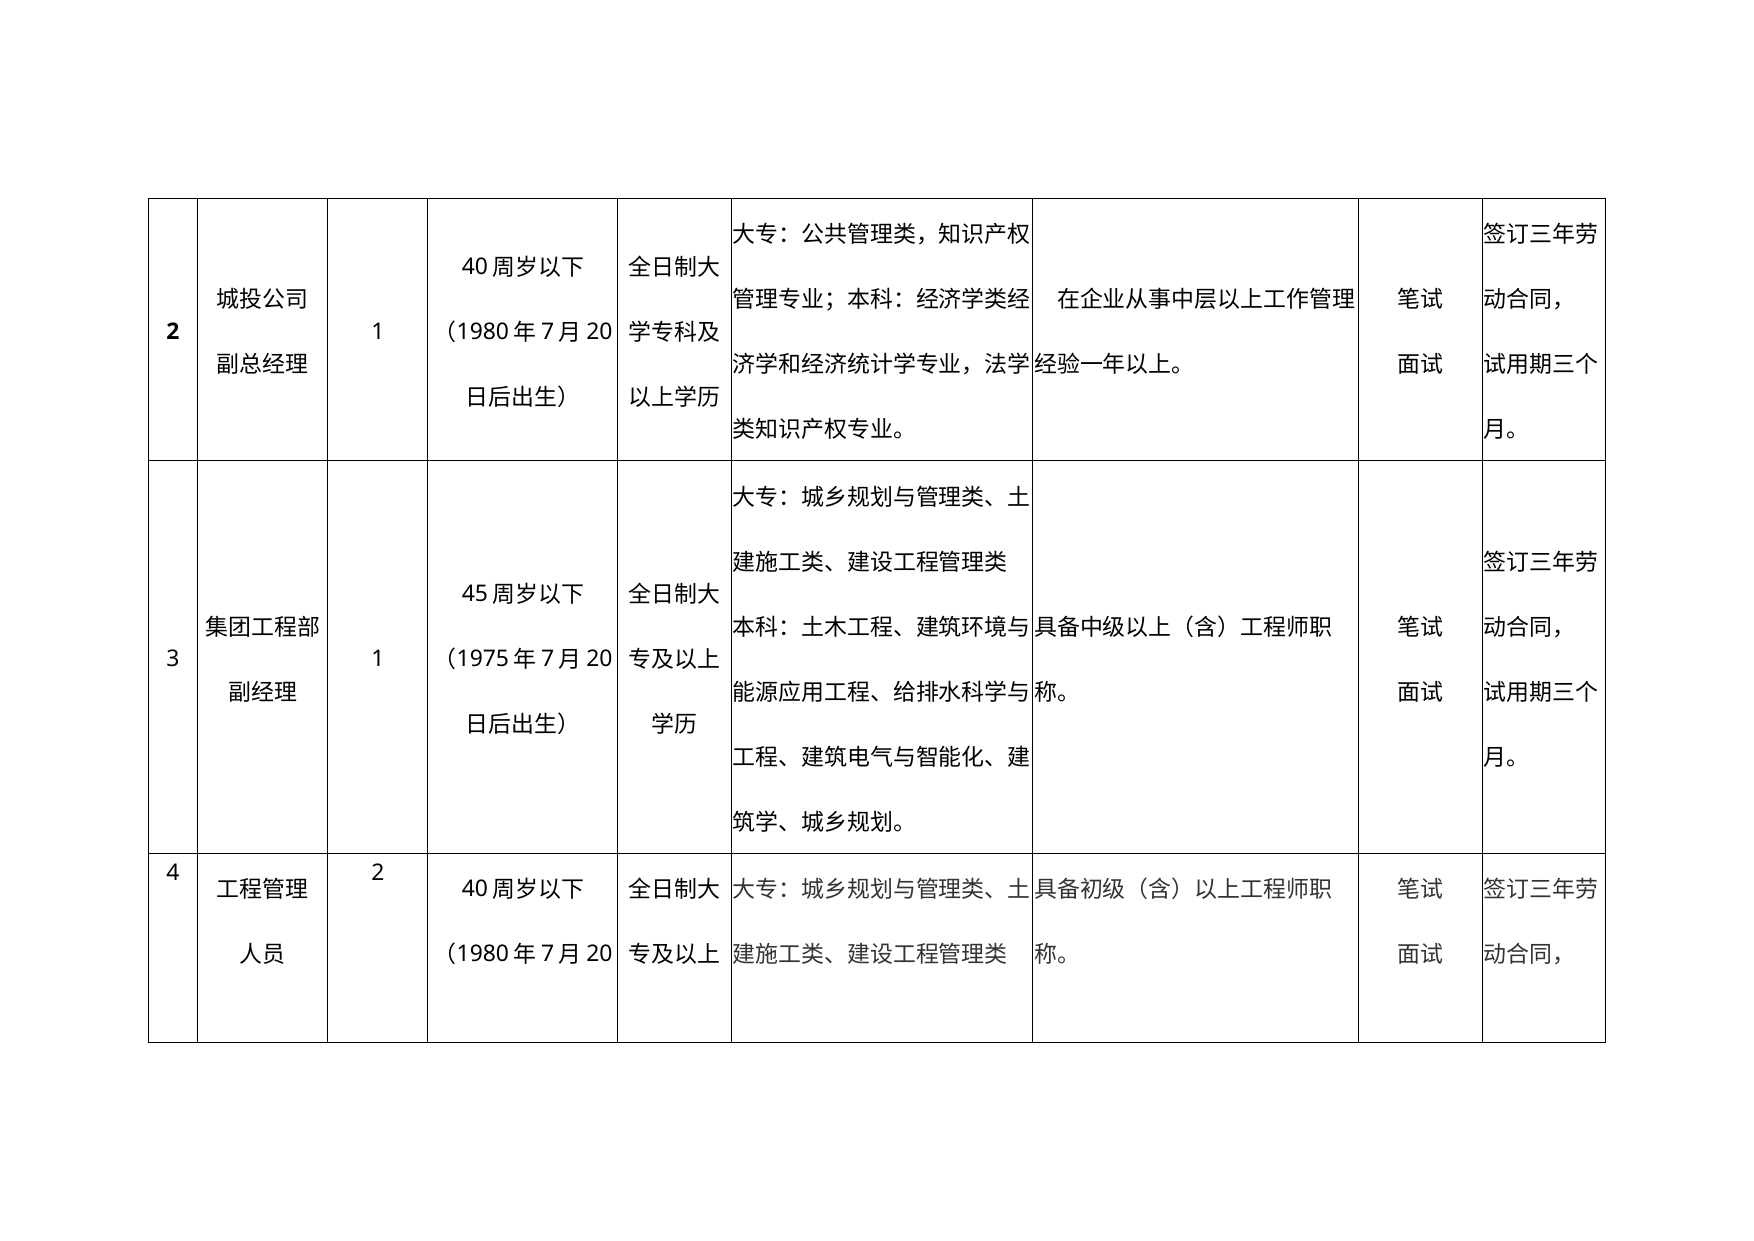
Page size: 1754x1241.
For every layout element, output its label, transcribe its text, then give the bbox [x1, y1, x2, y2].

table_cell 大专：公共管理类，知识产权管理专业；本科：经济学类经济学和经济统计学专业，法学类知识产权专业。 [732, 199, 1032, 460]
table_cell 具备中级以上（含）工程师职称。 [1033, 461, 1358, 853]
table_cell 45周岁以下（1975年7月20日后出生） [428, 461, 617, 853]
table_cell 签订三年劳动合同， 试用期三个月。 [1483, 854, 1605, 1042]
table_cell 签订三年劳动合同， 试用期三个月。 [1483, 461, 1605, 853]
table_cell 城投公司 副总经理 [198, 199, 327, 460]
table_cell 1 [328, 199, 427, 460]
table_cell 具备初级（含）以上工程师职称。 [1033, 854, 1358, 1042]
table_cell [428, 854, 617, 1042]
table_cell 签订三年劳动合同， 试用期三个月。 [1483, 199, 1605, 460]
table_cell 3 [149, 461, 197, 853]
table_cell 工程管理 人员 [198, 854, 327, 1042]
table_cell 笔试 面试 [1359, 199, 1482, 460]
table_cell 全日制大学专科及 以上学历 [618, 199, 731, 460]
table_cell 笔试 面试 [1359, 461, 1482, 853]
table_cell 2 [328, 854, 427, 1042]
table_cell 1 [328, 461, 427, 853]
table_cell 40周岁以下（1980年7月20日后出生） [428, 199, 617, 460]
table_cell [732, 854, 1032, 1042]
table_cell 笔试 面试 [1359, 854, 1482, 1042]
table_cell 集团工程部 副经理 [198, 461, 327, 853]
table_cell 4 [149, 854, 197, 1042]
table_cell 2 [149, 199, 197, 460]
table_cell 全日制大专及以上学历 [618, 854, 731, 1042]
table_cell 在企业从事中层以上工作管理经验一年以上。 [1033, 199, 1358, 460]
table_cell 全日制大专及以上学历 [618, 461, 731, 853]
table_cell 大专：城乡规划与管理类、土建施工类、建设工程管理类 本科：土木工程、建筑环境与能源应用工程、给排水科学与工程、建筑电气与智能化、建筑学、城乡规划。 [732, 461, 1032, 853]
